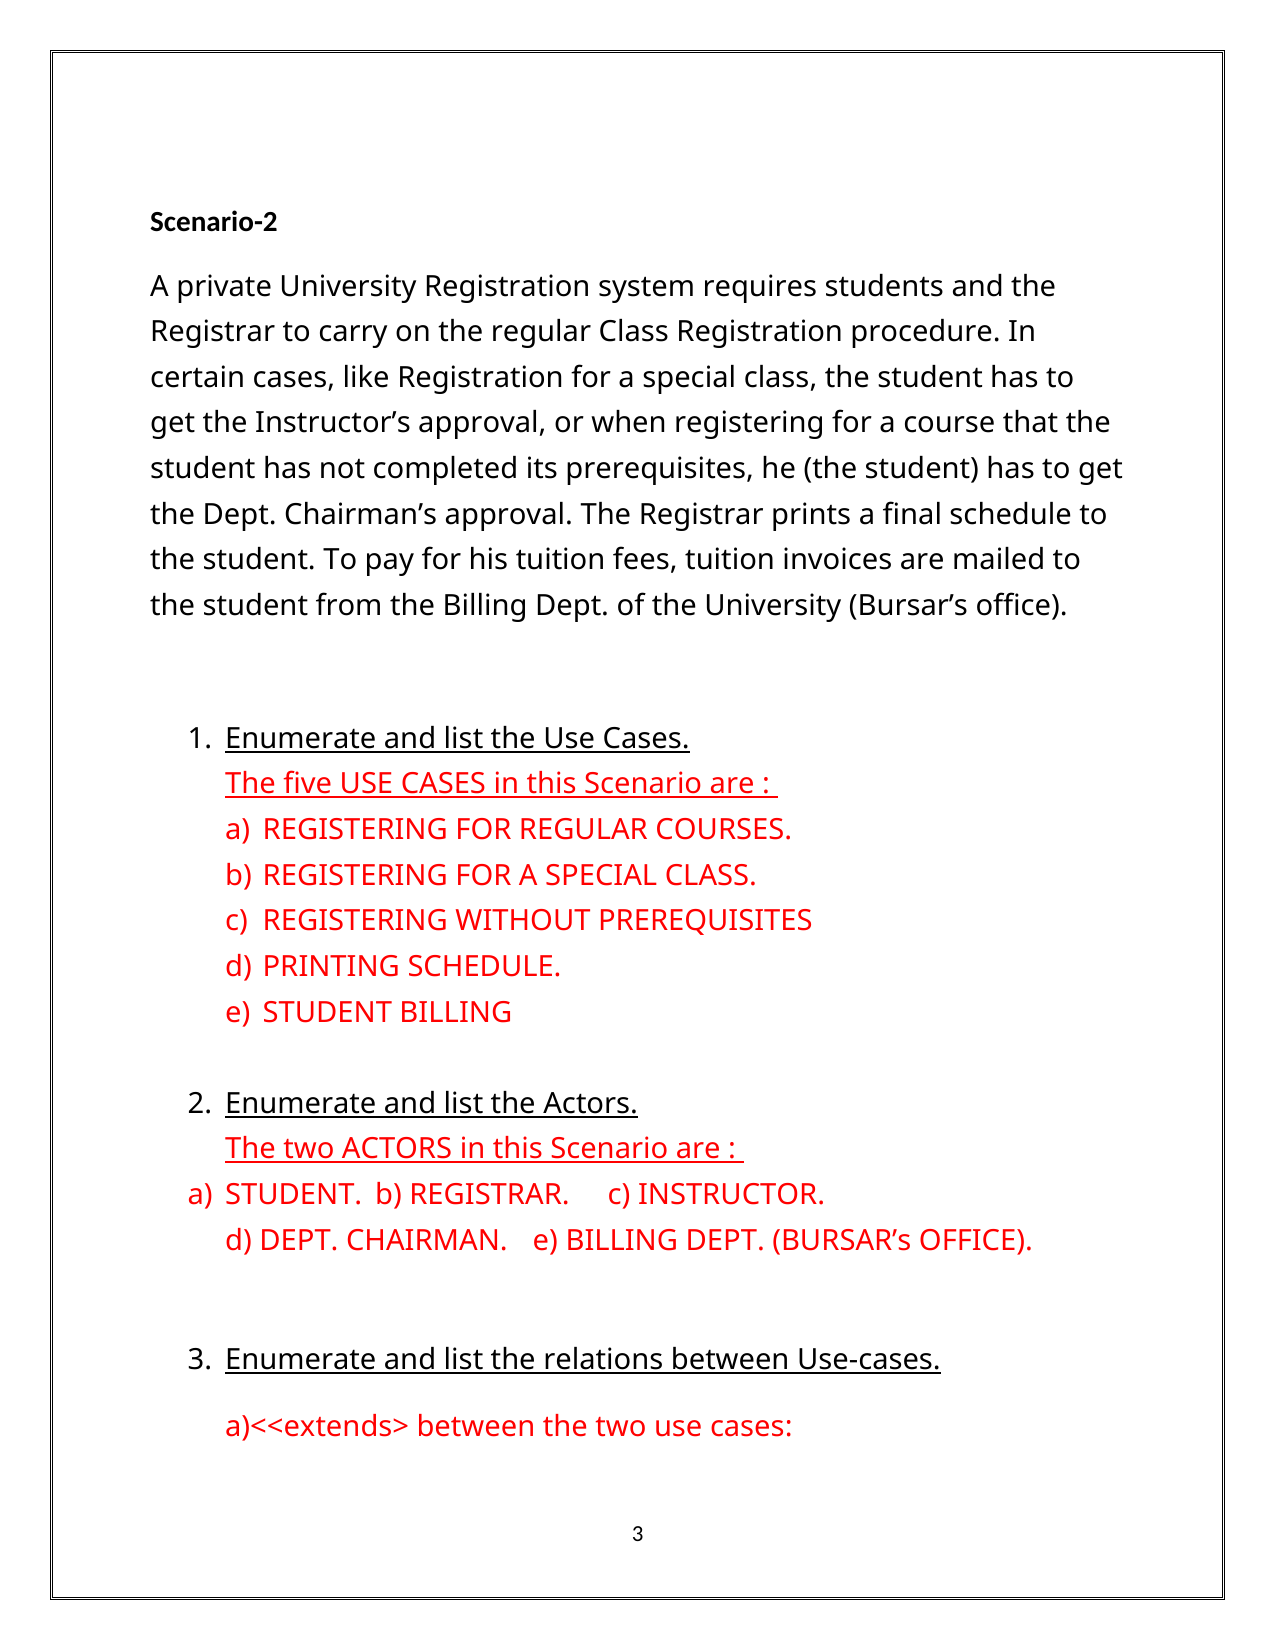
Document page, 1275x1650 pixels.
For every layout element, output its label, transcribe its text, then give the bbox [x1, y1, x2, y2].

list REGISTERING WITHOUT PREREQUISITES [225, 899, 1125, 939]
list The five USE CASES in this Scenario are : [225, 763, 1125, 802]
list PRINTING SCHEDULE. [225, 945, 1125, 985]
text Scenario-2 [150, 203, 1125, 239]
text a)<<extends> between the two use cases: [225, 1405, 1125, 1444]
list d) DEPT. CHAIRMAN. e) BILLING DEPT. (BURSAR’s OFFICE). [225, 1219, 1125, 1259]
list Enumerate and list the relations between Use-cases. [187, 1338, 1125, 1378]
list The two ACTORS in this Scenario are : [225, 1128, 1125, 1167]
list Enumerate and list the Actors. [187, 1082, 1125, 1122]
text A private University Registration system requires students and the Registrar to carry on the regular Class Registration procedure. In certain cases, like Registration for a special class, the student has to get the Instructor’s approval, or when registering for a course that the student has not completed its prerequisites, he (the student) has to get the Dept. Chairman’s approval. The Registrar prints a final schedule to the student. To pay for his tuition fees, tuition invoices are mailed to the student from the Billing Dept. of the University (Bursar’s office). [150, 265, 1125, 624]
list Enumerate and list the Use Cases. [187, 717, 1125, 757]
list STUDENT BILLING [225, 991, 1125, 1031]
list STUDENT. b) REGISTRAR. c) INSTRUCTOR. [187, 1173, 1125, 1213]
list REGISTERING FOR REGULAR COURSES. [225, 808, 1125, 848]
list REGISTERING FOR A SPECIAL CLASS. [225, 854, 1125, 894]
